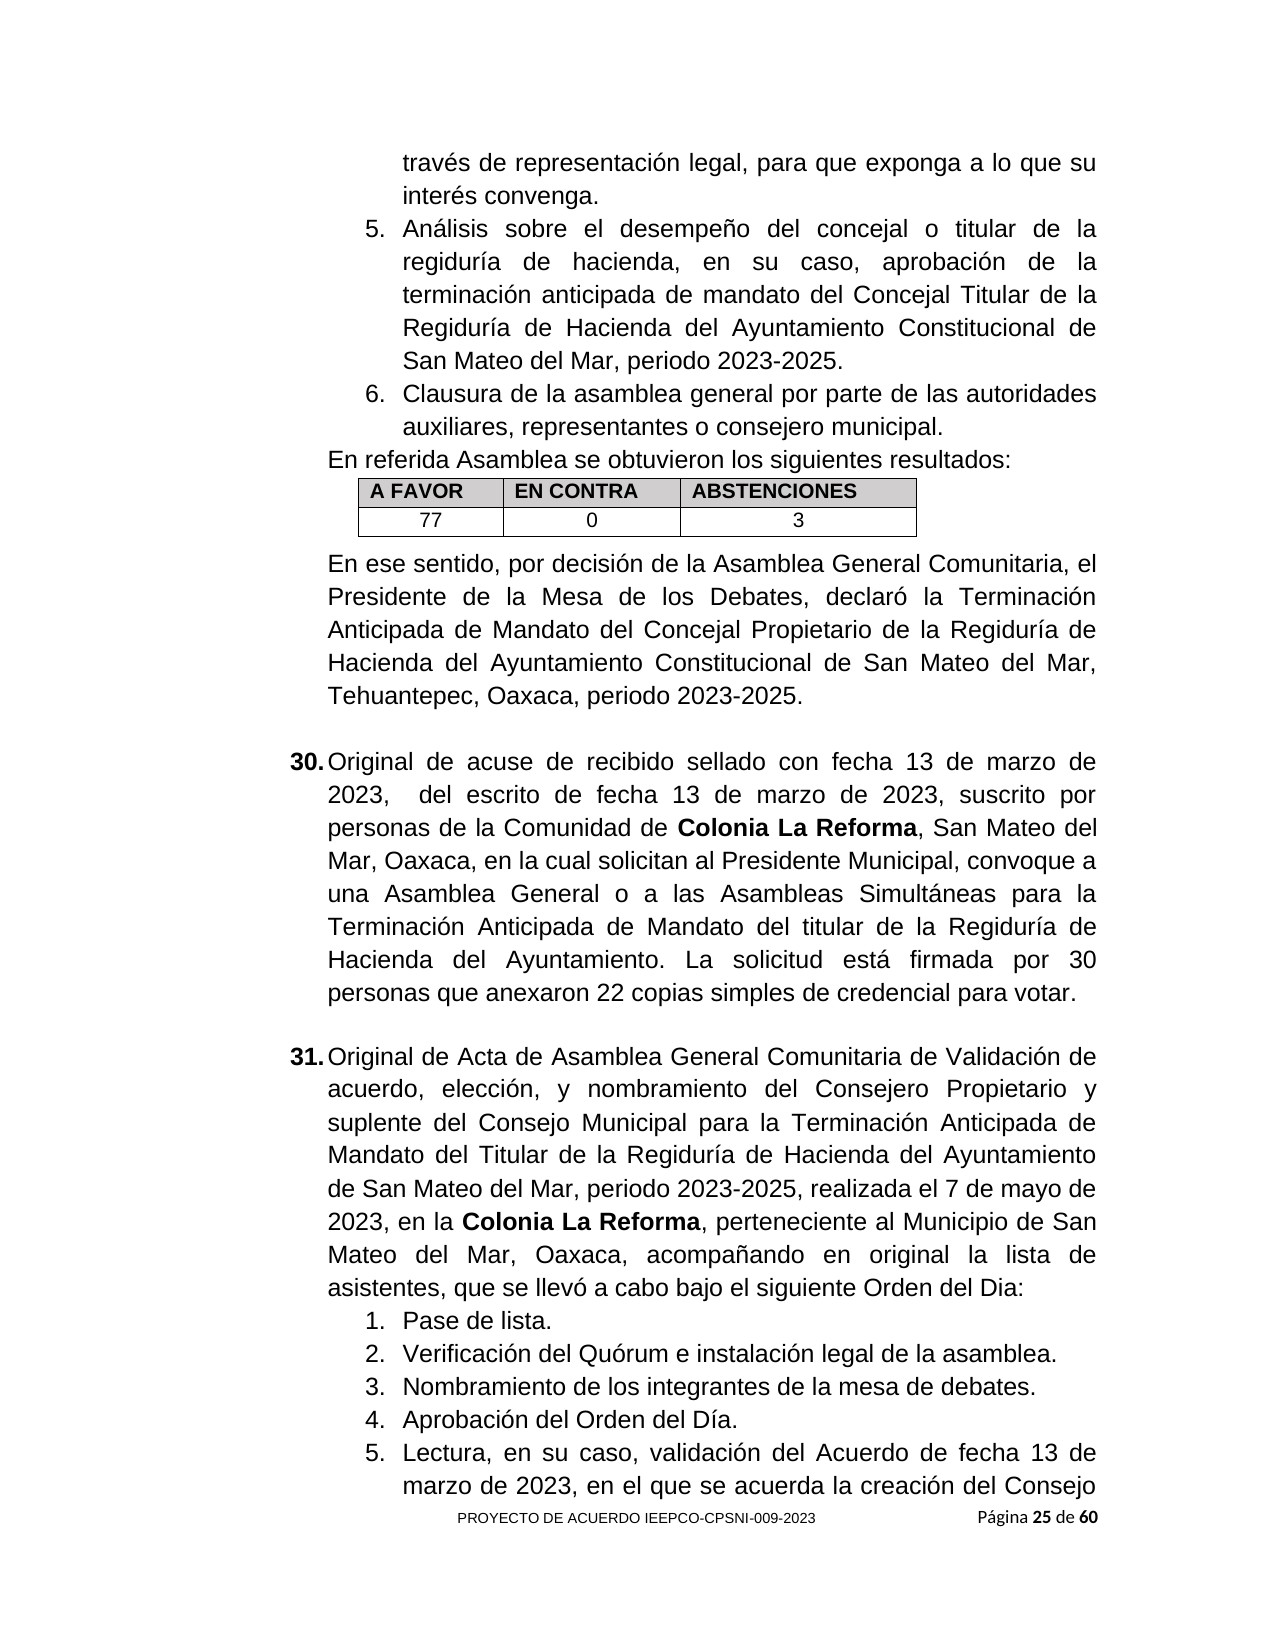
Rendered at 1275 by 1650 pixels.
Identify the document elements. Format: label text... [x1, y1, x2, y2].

list Pase de lista. [365, 1306, 1098, 1334]
list En ese sentido, por decisión de la Asamblea General Comunitaria, el Presidente de la Mesa de los Debates, declaró la Terminación Anticipada de Mandato del Concejal Propietario de la Regiduría de Hacienda del Ayuntamiento Constitucional de San Mateo del Mar, Tehuantepec, Oaxaca, periodo 2023-2025. [327, 549, 1098, 710]
list Análisis sobre el desempeño del concejal o titular de la regiduría de hacienda, en su caso, aprobación de la terminación anticipada de mandato del Concejal Titular de la Regiduría de Hacienda del Ayuntamiento Constitucional de San Mateo del Mar, periodo 2023-2025. [365, 214, 1098, 374]
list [365, 1438, 1098, 1499]
table_cell 0 [504, 508, 680, 536]
list Nombramiento de los integrantes de la mesa de debates. [365, 1372, 1098, 1400]
table_cell 3 [681, 508, 916, 536]
list Verificación del Quórum e instalación legal de la asamblea. [365, 1339, 1098, 1367]
list En referida Asamblea se obtuvieron los siguientes resultados: [327, 445, 1098, 473]
list Original de acuse de recibido sellado con fecha 13 de marzo de 2023, del escrito de fecha 13 de marzo de 2023, suscrito por personas de la Comunidad de Colonia La Reforma, San Mateo del Mar, Oaxaca, en la cual solicitan al Presidente Municipal, convoque a una Asamblea General o a las Asambleas Simultáneas para la Terminación Anticipada de Mandato del titular de la Regiduría de Hacienda del Ayuntamiento. La solicitud está firmada por 30 personas que anexaron 22 copias simples de credencial para votar. [290, 747, 1098, 1007]
list Original de Acta de Asamblea General Comunitaria de Validación de acuerdo, elección, y nombramiento del Consejero Propietario y suplente del Consejo Municipal para la Terminación Anticipada de Mandato del Titular de la Regiduría de Hacienda del Ayuntamiento de San Mateo del Mar, periodo 2023-2025, realizada el 7 de mayo de 2023, en la Colonia La Reforma, perteneciente al Municipio de San Mateo del Mar, Oaxaca, acompañando en original la lista de asistentes, que se llevó a cabo bajo el siguiente Orden del Dia: [290, 1041, 1098, 1301]
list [365, 148, 1098, 209]
list Clausura de la asamblea general por parte de las autoridades auxiliares, representantes o consejero municipal. [365, 379, 1098, 441]
table_header A FAVOR [359, 479, 503, 507]
list Aprobación del Orden del Día. [365, 1405, 1098, 1433]
table_header EN CONTRA [504, 479, 680, 507]
table_header ABSTENCIONES [681, 479, 916, 507]
table_cell 77 [359, 508, 503, 536]
